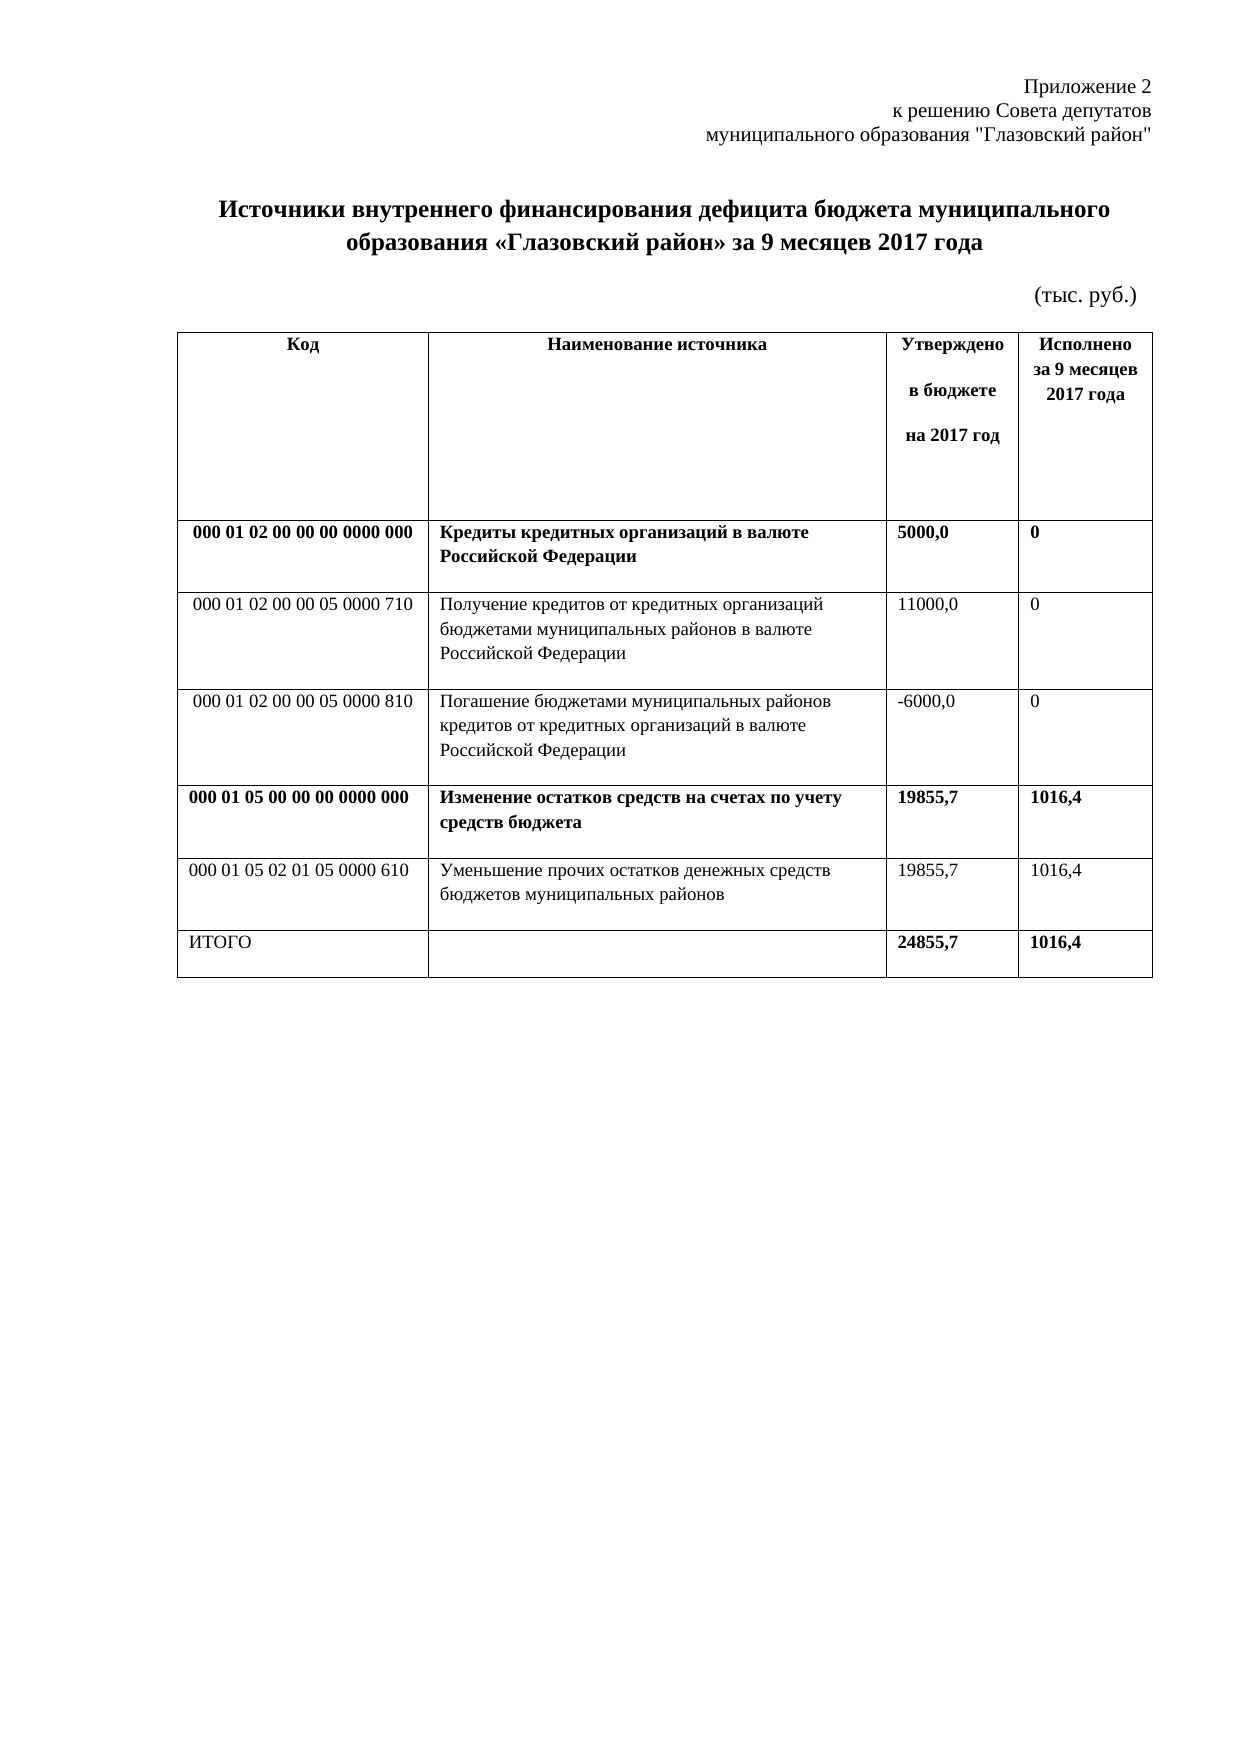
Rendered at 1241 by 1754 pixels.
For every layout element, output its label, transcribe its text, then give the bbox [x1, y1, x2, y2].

table_cell 19855,7 [887, 786, 1018, 857]
table_cell Кредиты кредитных организаций в валюте Российской Федерации [429, 521, 886, 592]
table_cell 000 01 05 02 01 05 0000 610 [178, 859, 428, 929]
table_cell 24855,7 [887, 931, 1018, 977]
text муниципального образования "Глазовский район" [177, 122, 1152, 146]
table_cell 0 [1019, 521, 1152, 592]
table_cell ИТОГО [178, 931, 428, 977]
table_cell 19855,7 [887, 859, 1018, 929]
table_cell -6000,0 [887, 690, 1018, 785]
table_cell 000 01 02 00 00 05 0000 810 [178, 690, 428, 785]
table_cell Изменение остатков средств на счетах по учету средств бюджета [429, 786, 886, 857]
table_cell 000 01 02 00 00 05 0000 710 [178, 593, 428, 688]
table_cell 000 01 02 00 00 00 0000 000 [178, 521, 428, 592]
text Приложение 2 [177, 74, 1152, 98]
table_cell [429, 931, 886, 977]
table_cell 1016,4 [1019, 931, 1152, 977]
table_cell 5000,0 [887, 521, 1018, 592]
table_cell 0 [1019, 690, 1152, 785]
table_header Утверждено в бюджете на 2017 год [887, 333, 1018, 519]
table_cell 11000,0 [887, 593, 1018, 688]
text (тыс. руб.) [988, 281, 1152, 307]
table_cell 0 [1019, 593, 1152, 688]
table_cell 1016,4 [1019, 859, 1152, 929]
table_header Наименование источника [429, 333, 886, 519]
table_cell Получение кредитов от кредитных организаций бюджетами муниципальных районов в валюте Российской Федерации [429, 593, 886, 688]
table_cell Уменьшение прочих остатков денежных средств бюджетов муниципальных районов [429, 859, 886, 929]
table_cell 1016,4 [1019, 786, 1152, 857]
text Источники внутреннего финансирования дефицита бюджета муниципального образования «Глазовский район» за 9 месяцев 2017 года [177, 194, 1152, 256]
table_header Код [178, 333, 428, 519]
table_cell 000 01 05 00 00 00 0000 000 [178, 786, 428, 857]
text к решению Совета депутатов [177, 98, 1152, 122]
table_header Исполнено за 9 месяцев 2017 года [1019, 333, 1152, 519]
table_cell Погашение бюджетами муниципальных районов кредитов от кредитных организаций в валюте Российской Федерации [429, 690, 886, 785]
